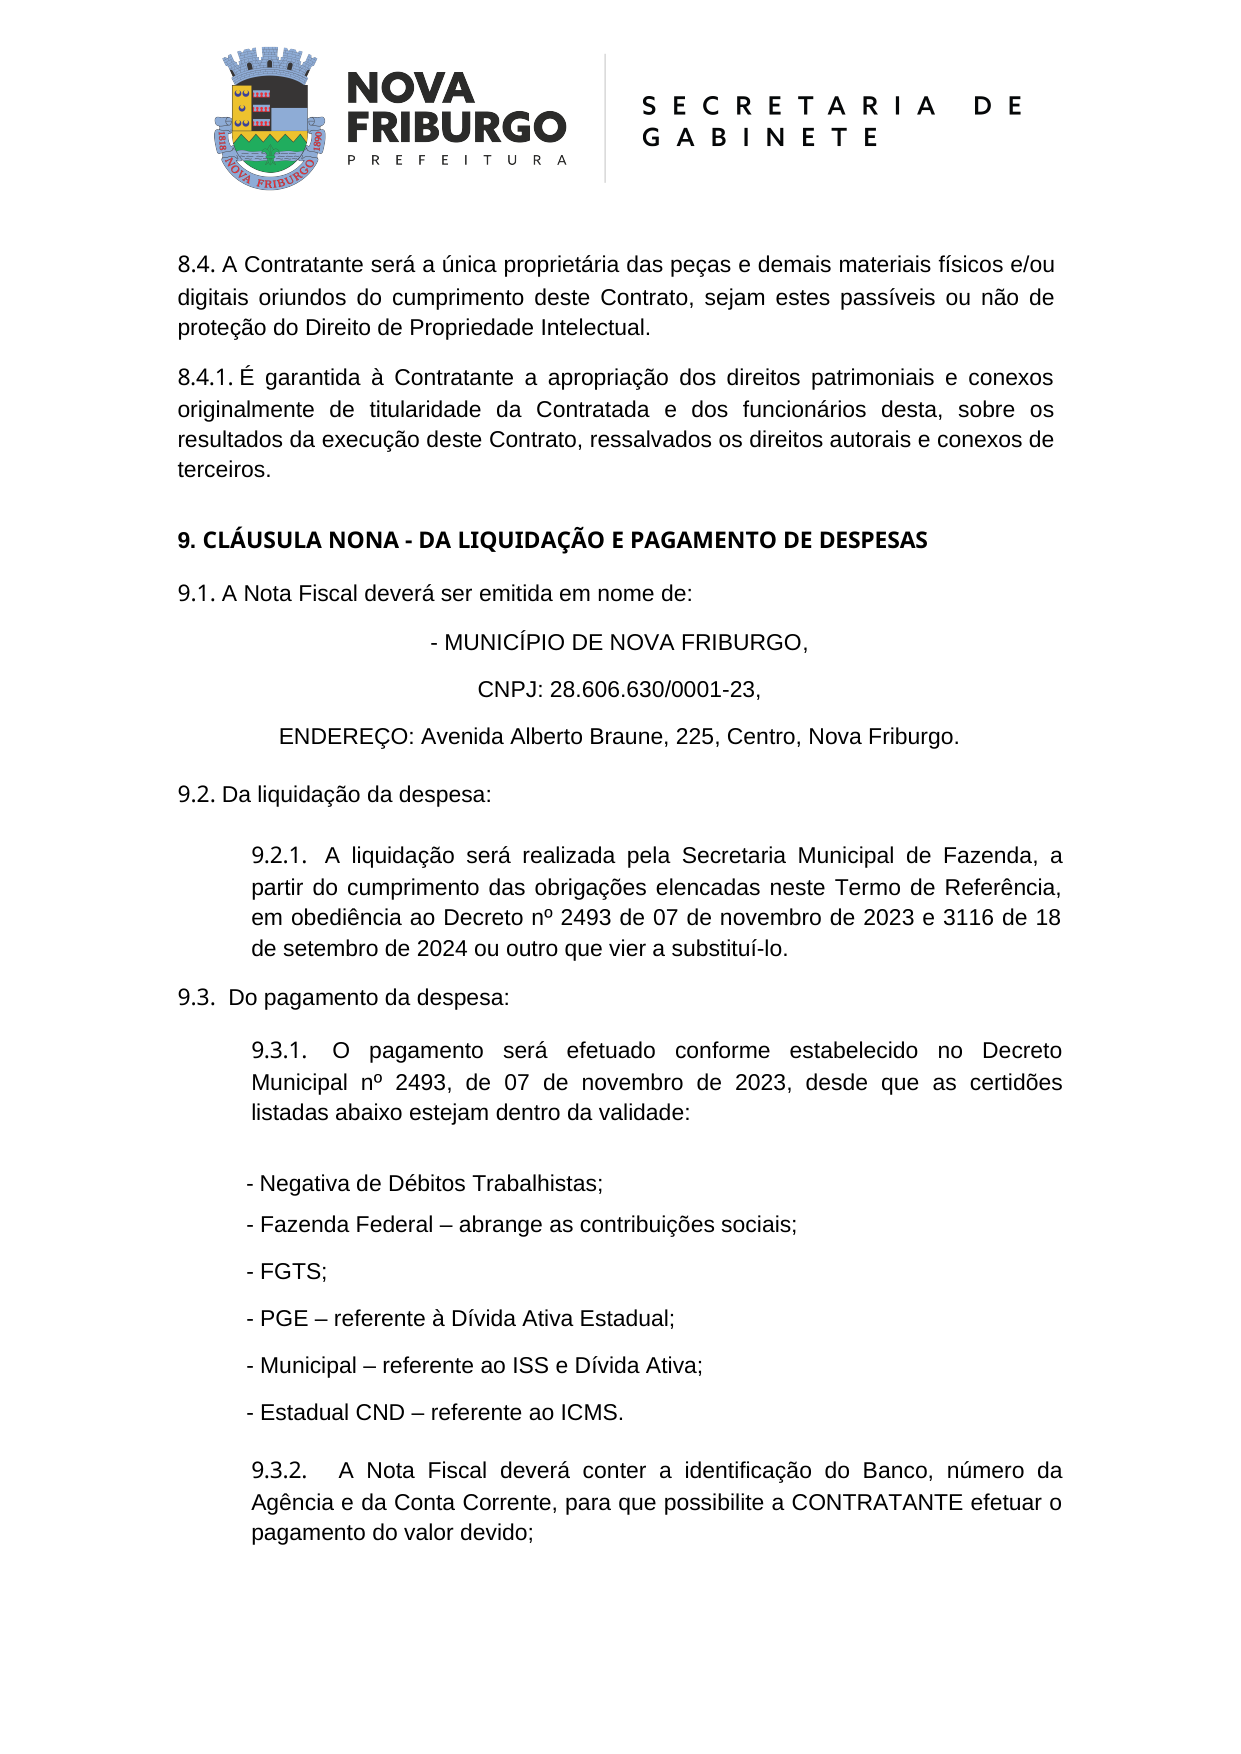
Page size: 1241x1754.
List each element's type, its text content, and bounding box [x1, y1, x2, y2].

text - MUNICÍPIO DE NOVA FRIBURGO, [207, 629, 1032, 655]
list O pagamento será efetuado conforme estabelecido no Decreto Municipal nº 2493, de 07 de novembro de 2023, desde que as certidões listadas abaixo estejam dentro da validade: [251, 1034, 1063, 1126]
picture [177, 0, 1062, 230]
list A Nota Fiscal deverá conter a identificação do Banco, número da Agência e da Conta Corrente, para que possibilite a CONTRATANTE efetuar o pagamento do valor devido; [251, 1454, 1063, 1546]
list Da liquidação da despesa: [177, 778, 1032, 809]
text - Fazenda Federal – abrange as contribuições sociais; [246, 1211, 1063, 1238]
text - FGTS; [246, 1258, 1063, 1284]
list A liquidação será realizada pela Secretaria Municipal de Fazenda, a partir do cumprimento das obrigações elencadas neste Termo de Referência, em obediência ao Decreto nº 2493 de 07 de novembro de 2023 e 3116 de 18 de setembro de 2024 ou outro que vier a substituí-lo. [251, 839, 1063, 961]
text - Estadual CND – referente ao ICMS. [246, 1399, 1063, 1425]
list A Contratante será a única proprietária das peças e demais materiais físicos e/ou digitais oriundos do cumprimento deste Contrato, sejam estes passíveis ou não de proteção do Direito de Propriedade Intelectual. [177, 248, 1055, 340]
text ENDEREÇO: Avenida Alberto Braune, 225, Centro, Nova Friburgo. [207, 723, 1032, 749]
list A Nota Fiscal deverá ser emitida em nome de: [177, 576, 1063, 608]
text - PGE – referente à Dívida Ativa Estadual; [246, 1305, 1063, 1331]
text - Municipal – referente ao ISS e Dívida Ativa; [246, 1352, 1063, 1378]
list É garantida à Contratante a apropriação dos direitos patrimoniais e conexos originalmente de titularidade da Contratada e dos funcionários desta, sobre os resultados da execução deste Contrato, ressalvados os direitos autorais e conexos de terceiros. [177, 361, 1055, 482]
list Do pagamento da despesa: [177, 981, 1063, 1013]
list CLÁUSULA NONA - DA LIQUIDAÇÃO E PAGAMENTO DE DESPESAS [177, 524, 1063, 555]
text CNPJ: 28.606.630/0001-23, [207, 676, 1032, 702]
subtitle - Negativa de Débitos Trabalhistas; [246, 1167, 1063, 1198]
